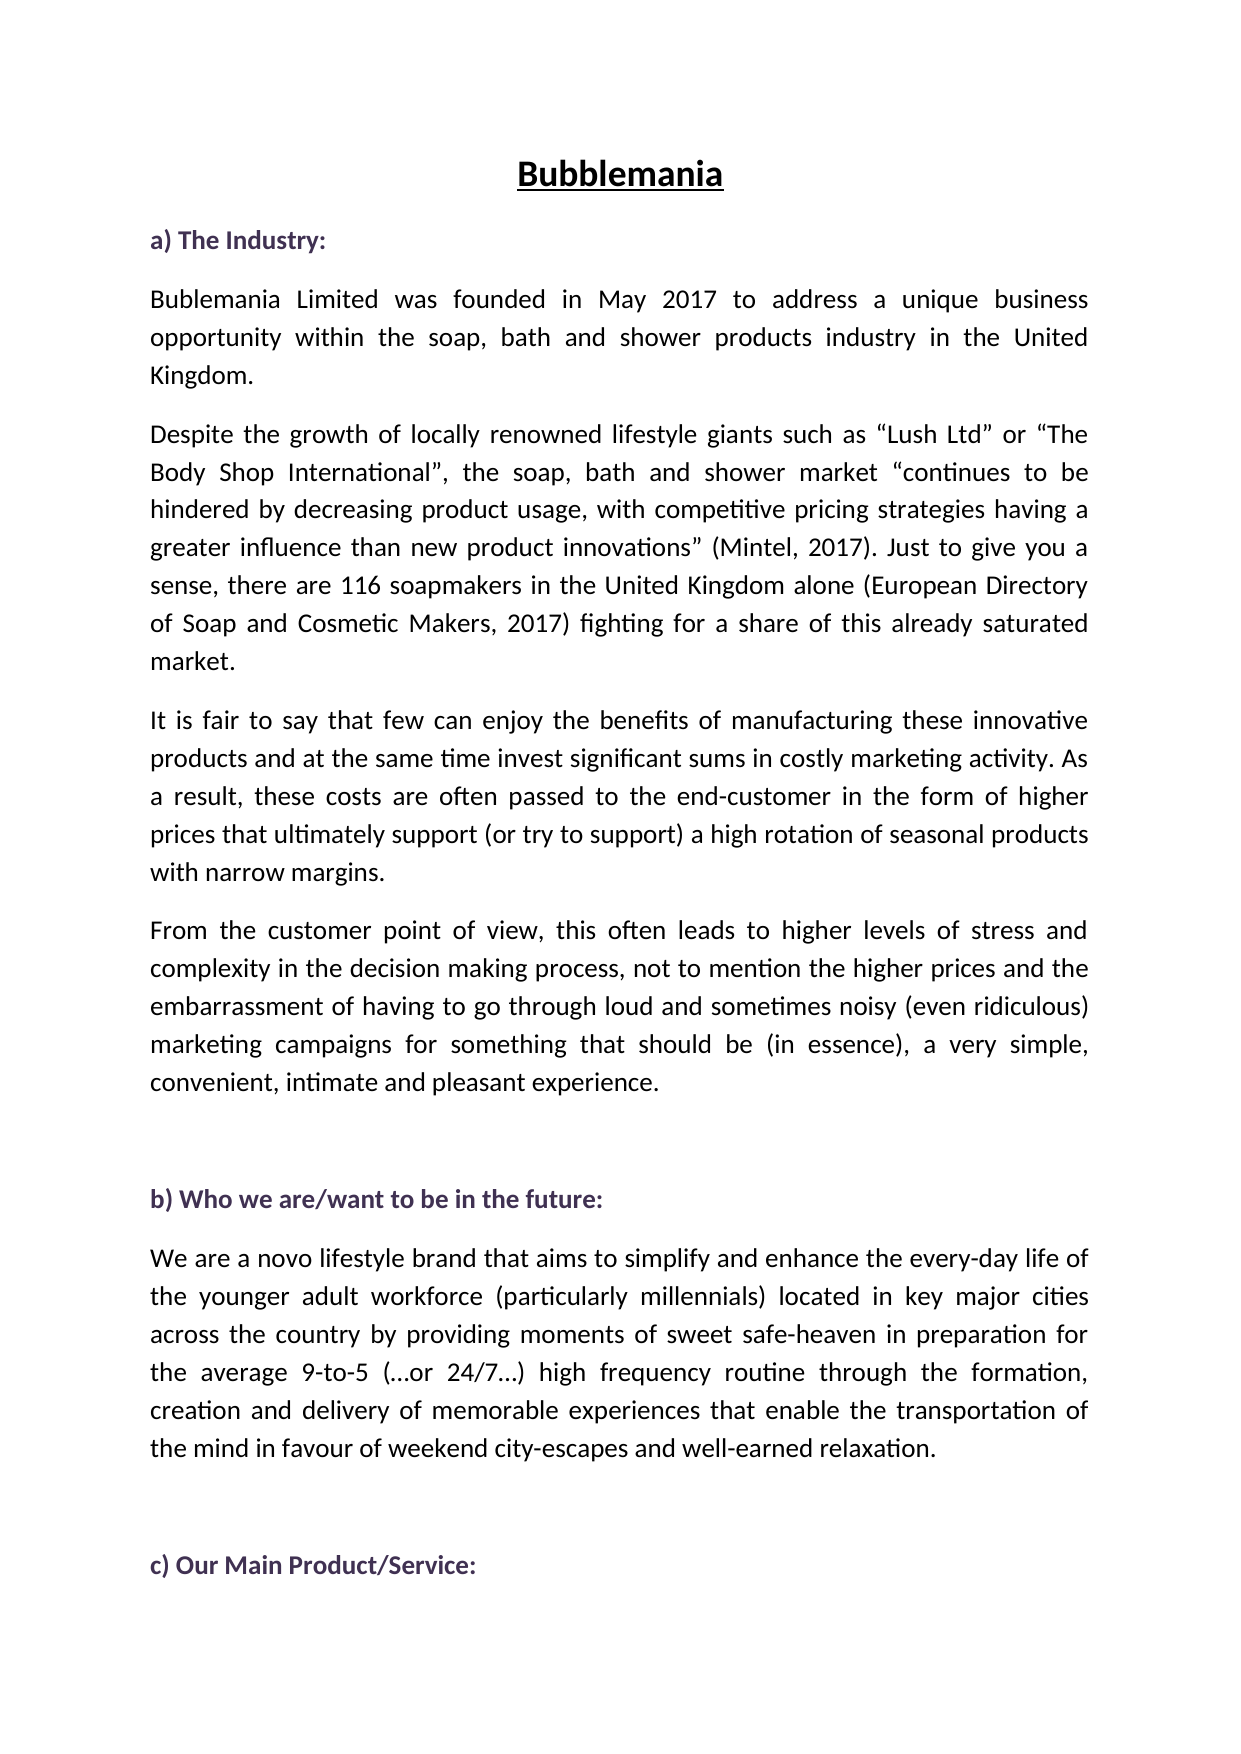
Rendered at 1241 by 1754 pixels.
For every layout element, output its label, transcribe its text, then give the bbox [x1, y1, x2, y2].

text a) The Industry: [150, 223, 1090, 257]
text c) Our Main Product/Service: [150, 1548, 1090, 1582]
text b) Who we are/want to be in the future: [150, 1183, 1090, 1216]
text From the customer point of view, this often leads to higher levels of stress and complexity in the decision making process, not to mention the higher prices and the embarrassment of having to go through loud and sometimes noisy (even ridiculous) marketing campaigns for something that should be (in essence), a very simple, convenient, intimate and pleasant experience. [150, 913, 1090, 1098]
text Despite the growth of locally renowned lifestyle giants such as “Lush Ltd” or “The Body Shop International”, the soap, bath and shower market “continues to be hindered by decreasing product usage, with competitive pricing strategies having a greater influence than new product innovations” (Mintel, 2017). Just to give you a sense, there are 116 soapmakers in the United Kingdom alone (European Directory of Soap and Cosmetic Makers, 2017) fighting for a share of this already saturated market. [150, 417, 1090, 677]
text We are a novo lifestyle brand that aims to simplify and enhance the every-day life of the younger adult workforce (particularly millennials) located in key major cities across the country by providing moments of sweet safe-heaven in preparation for the average 9-to-5 (…or 24/7…) high frequency routine through the formation, creation and delivery of memorable experiences that enable the transportation of the mind in favour of weekend city-escapes and well-earned relaxation. [150, 1241, 1090, 1464]
text Bublemania Limited was founded in May 2017 to address a unique business opportunity within the soap, bath and shower products industry in the United Kingdom. [150, 282, 1090, 391]
text It is fair to say that few can enjoy the benefits of manufacturing these innovative products and at the same time invest significant sums in costly marketing activity. As a result, these costs are often passed to the end-customer in the form of higher prices that ultimately support (or try to support) a high rotation of seasonal products with narrow margins. [150, 703, 1090, 888]
text Bubblemania [150, 150, 1090, 196]
